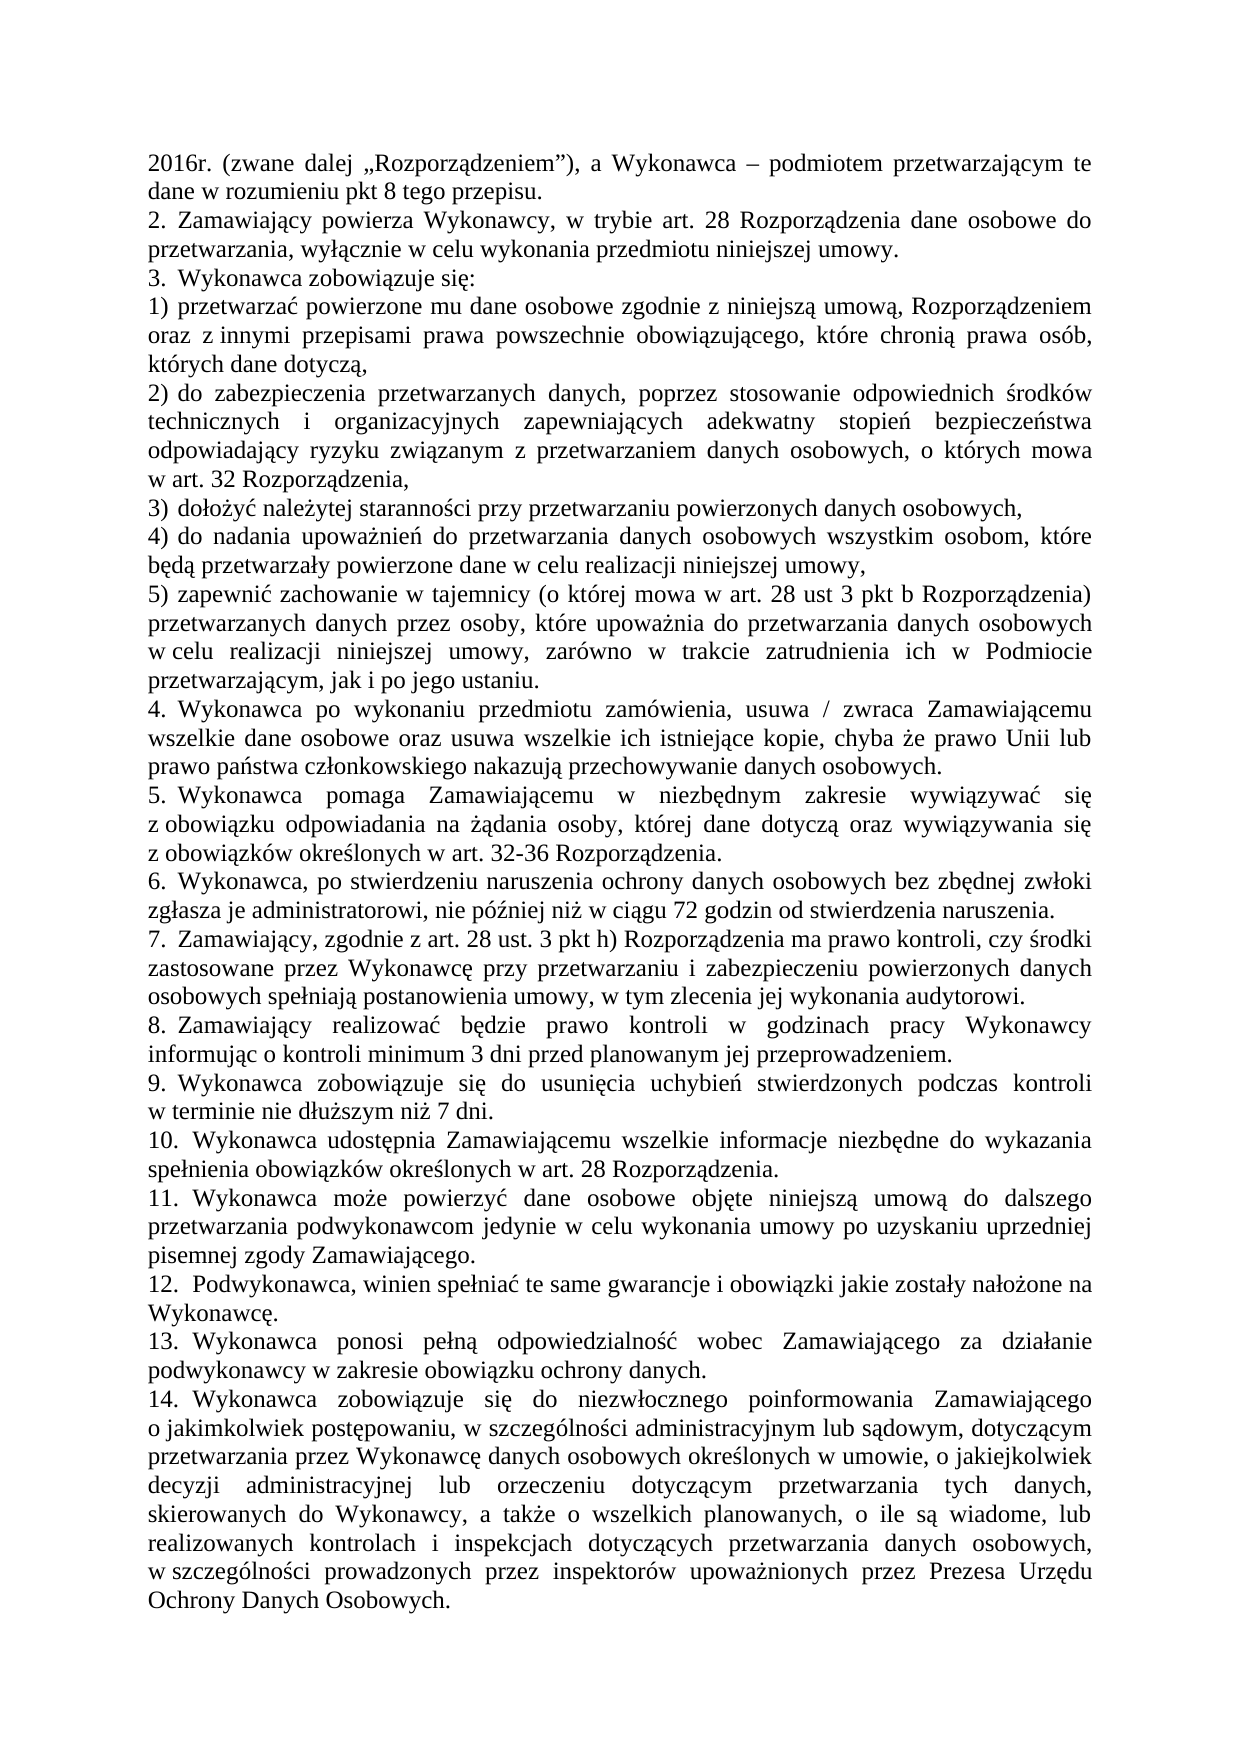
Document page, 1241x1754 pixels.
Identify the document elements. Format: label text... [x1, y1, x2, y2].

list Wykonawca zobowiązuje się do niezwłocznego poinformowania Zamawiającego o jakimkolwiek postępowaniu, w szczególności administracyjnym lub sądowym, dotyczącym przetwarzania przez Wykonawcę danych osobowych określonych w umowie, o jakiejkolwiek decyzji administracyjnej lub orzeczeniu dotyczącym przetwarzania tych danych, skierowanych do Wykonawcy, a także o wszelkich planowanych, o ile są wiadome, lub realizowanych kontrolach i inspekcjach dotyczących przetwarzania danych osobowych, w szczególności prowadzonych przez inspektorów upoważnionych przez Prezesa Urzędu Ochrony Danych Osobowych. [148, 1384, 1093, 1614]
list Zamawiający powierza Wykonawcy, w trybie art. 28 Rozporządzenia dane osobowe do przetwarzania, wyłącznie w celu wykonania przedmiotu niniejszej umowy. [148, 205, 1093, 263]
list Wykonawca pomaga Zamawiającemu w niezbędnym zakresie wywiązywać się z obowiązku odpowiadania na żądania osoby, której dane dotyczą oraz wywiązywania się z obowiązków określonych w art. 32-36 Rozporządzenia. [148, 780, 1093, 866]
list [148, 148, 1093, 205]
list Wykonawca, po stwierdzeniu naruszenia ochrony danych osobowych bez zbędnej zwłoki zgłasza je administratorowi, nie później niż w ciągu 72 godzin od stwierdzenia naruszenia. [148, 866, 1093, 924]
list Podwykonawca, winien spełniać te same gwarancje i obowiązki jakie zostały nałożone na Wykonawcę. [148, 1269, 1093, 1326]
list dołożyć należytej staranności przy przetwarzaniu powierzonych danych osobowych, [148, 493, 1093, 521]
list do zabezpieczenia przetwarzanych danych, poprzez stosowanie odpowiednich środków technicznych i organizacyjnych zapewniających adekwatny stopień bezpieczeństwa odpowiadający ryzyku związanym z przetwarzaniem danych osobowych, o których mowa w art. 32 Rozporządzenia, [148, 378, 1093, 493]
list Wykonawca zobowiązuje się do usunięcia uchybień stwierdzonych podczas kontroli w terminie nie dłuższym niż 7 dni. [148, 1068, 1093, 1125]
list do nadania upoważnień do przetwarzania danych osobowych wszystkim osobom, które będą przetwarzały powierzone dane w celu realizacji niniejszej umowy, [148, 521, 1093, 579]
list Wykonawca ponosi pełną odpowiedzialność wobec Zamawiającego za działanie podwykonawcy w zakresie obowiązku ochrony danych. [148, 1326, 1093, 1384]
list Zamawiający realizować będzie prawo kontroli w godzinach pracy Wykonawcy informując o kontroli minimum 3 dni przed planowanym jej przeprowadzeniem. [148, 1010, 1093, 1068]
list Wykonawca może powierzyć dane osobowe objęte niniejszą umową do dalszego przetwarzania podwykonawcom jedynie w celu wykonania umowy po uzyskaniu uprzedniej pisemnej zgody Zamawiającego. [148, 1183, 1093, 1269]
list zapewnić zachowanie w tajemnicy (o której mowa w art. 28 ust 3 pkt b Rozporządzenia) przetwarzanych danych przez osoby, które upoważnia do przetwarzania danych osobowych w celu realizacji niniejszej umowy, zarówno w trakcie zatrudnienia ich w Podmiocie przetwarzającym, jak i po jego ustaniu. [148, 579, 1093, 694]
list Wykonawca po wykonaniu przedmiotu zamówienia, usuwa / zwraca Zamawiającemu wszelkie dane osobowe oraz usuwa wszelkie ich istniejące kopie, chyba że prawo Unii lub prawo państwa członkowskiego nakazują przechowywanie danych osobowych. [148, 694, 1093, 780]
list Zamawiający, zgodnie z art. 28 ust. 3 pkt h) Rozporządzenia ma prawo kontroli, czy środki zastosowane przez Wykonawcę przy przetwarzaniu i zabezpieczeniu powierzonych danych osobowych spełniają postanowienia umowy, w tym zlecenia jej wykonania audytorowi. [148, 924, 1093, 1010]
list Wykonawca udostępnia Zamawiającemu wszelkie informacje niezbędne do wykazania spełnienia obowiązków określonych w art. 28 Rozporządzenia. [148, 1125, 1093, 1183]
list przetwarzać powierzone mu dane osobowe zgodnie z niniejszą umową, Rozporządzeniem oraz z innymi przepisami prawa powszechnie obowiązującego, które chronią prawa osób, których dane dotyczą, [148, 291, 1093, 378]
list Wykonawca zobowiązuje się: [148, 263, 1093, 291]
